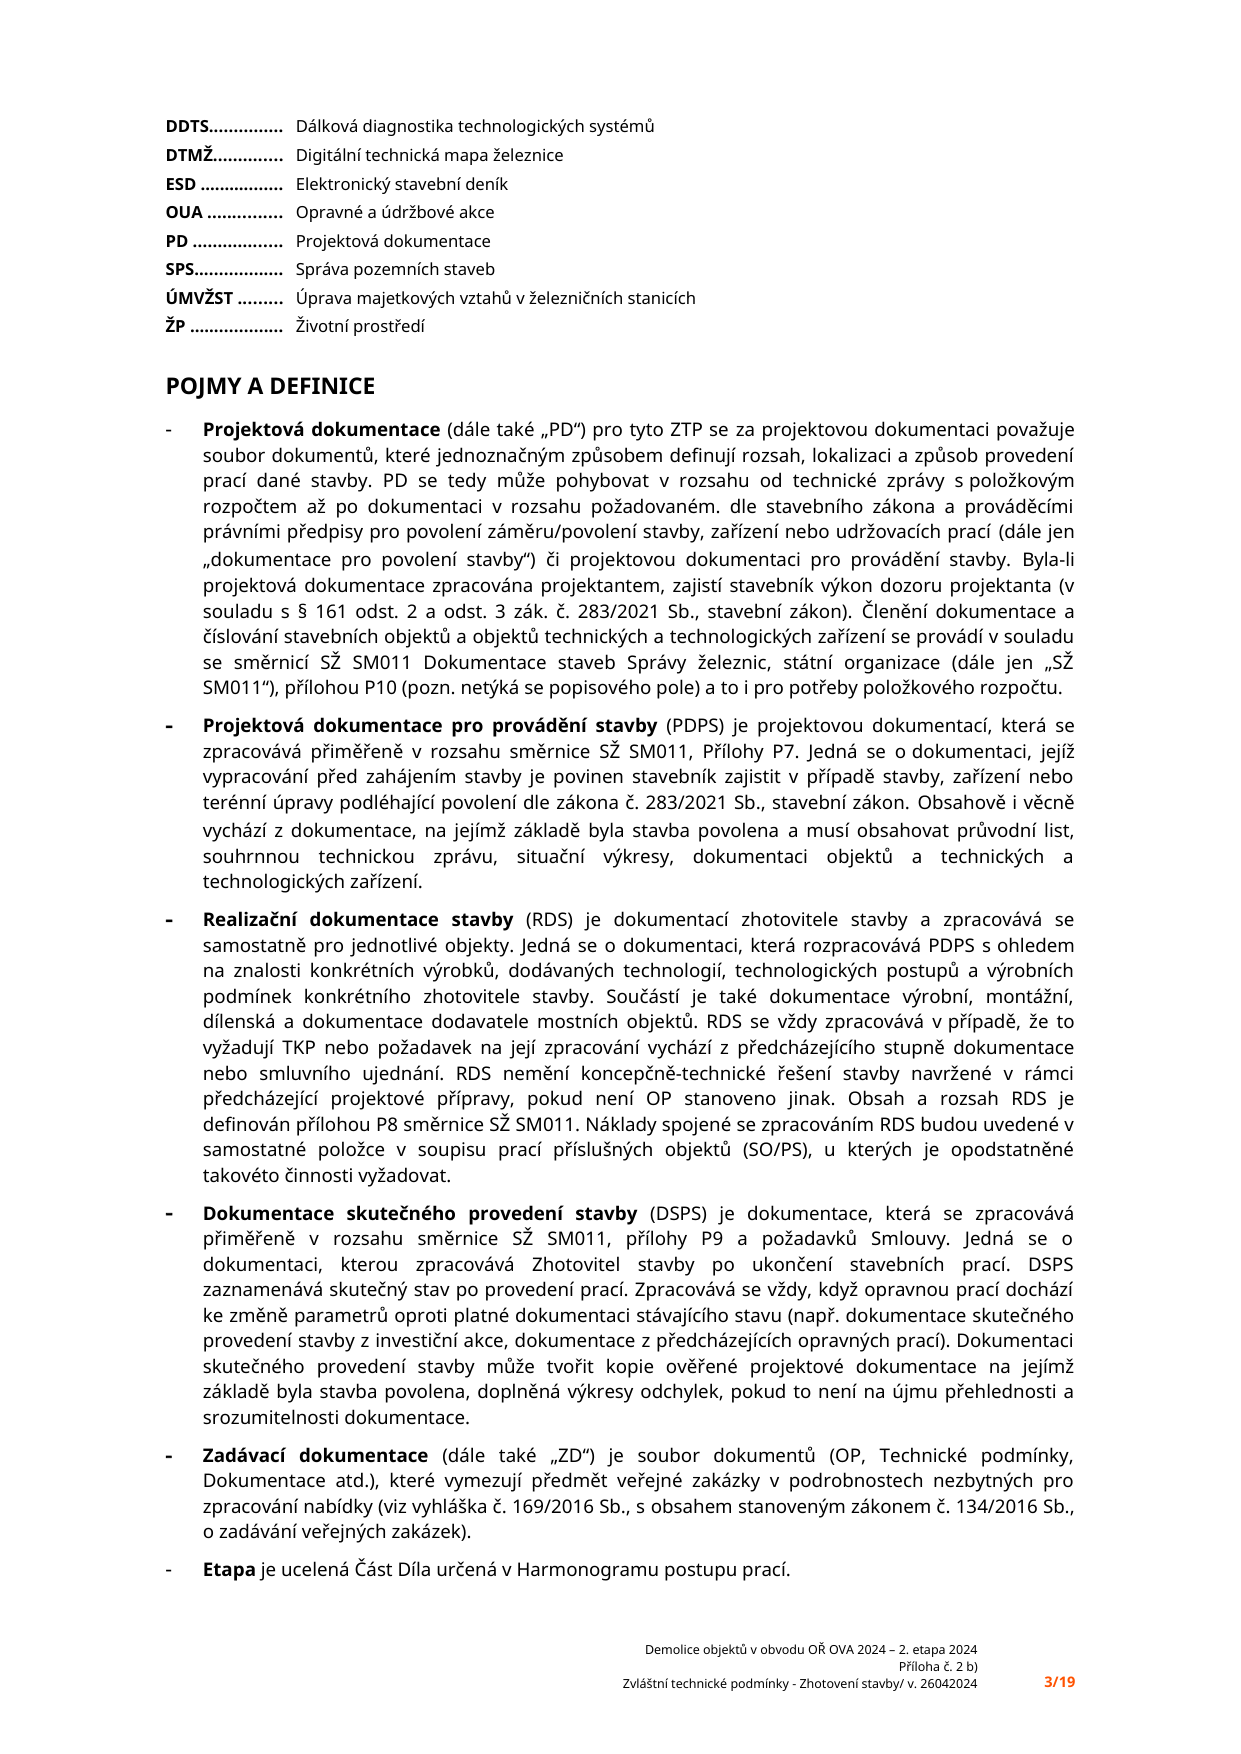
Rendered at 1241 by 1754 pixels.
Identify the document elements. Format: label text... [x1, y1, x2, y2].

text Pojmy a definice [165, 370, 1075, 401]
table_cell ŽP [165, 312, 296, 341]
table_cell DDTS [165, 112, 296, 141]
table_cell Digitální technická mapa železnice [296, 141, 1072, 169]
list Projektová dokumentace (dále také „PD“) pro tyto ZTP se za projektovou dokumentaci považuje soubor dokumentů, které jednoznačným způsobem definují rozsah, lokalizaci a způsob provedení prací dané stavby. PD se tedy může pohybovat v rozsahu od technické zprávy s položkovým rozpočtem až po dokumentaci v rozsahu požadovaném. dle stavebního zákona a prováděcími právními předpisy pro povolení záměru/povolení stavby, zařízení nebo udržovacích prací (dále jen „dokumentace pro povolení stavby“) či projektovou dokumentaci pro provádění stavby. Byla-li projektová dokumentace zpracována projektantem, zajistí stavebník výkon dozoru projektanta (v souladu s § 161 odst. 2 a odst. 3 zák. č. 283/2021 Sb., stavební zákon). Členění dokumentace a číslování stavebních objektů a objektů technických a technologických zařízení se provádí v souladu se směrnicí SŽ SM011 Dokumentace staveb Správy železnic, státní organizace (dále jen „SŽ SM011“), přílohou P10 (pozn. netýká se popisového pole) a to i pro potřeby položkového rozpočtu. [165, 417, 1075, 700]
list Projektová dokumentace pro provádění stavby (PDPS) je projektovou dokumentací, která se zpracovává přiměřeně v rozsahu směrnice SŽ SM011, Přílohy P7. Jedná se o dokumentaci, jejíž vypracování před zahájením stavby je povinen stavebník zajistit v případě stavby, zařízení nebo terénní úpravy podléhající povolení dle zákona č. 283/2021 Sb., stavební zákon. Obsahově i věcně vychází z dokumentace, na jejímž základě byla stavba povolena a musí obsahovat průvodní list, souhrnnou technickou zprávu, situační výkresy, dokumentaci objektů a technických a technologických zařízení. [165, 713, 1075, 894]
table_cell DTMŽ [165, 141, 296, 169]
table_cell SPS [165, 255, 296, 283]
table_cell Projektová dokumentace [296, 226, 1072, 255]
table_cell Úprava majetkových vztahů v železničních stanicích [296, 284, 1072, 312]
list Etapa je ucelená Část Díla určená v Harmonogramu postupu prací. [165, 1557, 1075, 1582]
table_cell PD [165, 226, 296, 255]
table_cell ÚMVŽST [165, 284, 296, 312]
list Zadávací dokumentace (dále také „ZD“) je soubor dokumentů (OP, Technické podmínky, Dokumentace atd.), které vymezují předmět veřejné zakázky v podrobnostech nezbytných pro zpracování nabídky (viz vyhláška č. 169/2016 Sb., s obsahem stanoveným zákonem č. 134/2016 Sb., o zadávání veřejných zakázek). [165, 1442, 1075, 1544]
list Realizační dokumentace stavby (RDS) je dokumentací zhotovitele stavby a zpracovává se samostatně pro jednotlivé objekty. Jedná se o dokumentaci, která rozpracovává PDPS s ohledem na znalosti konkrétních výrobků, dodávaných technologií, technologických postupů a výrobních podmínek konkrétního zhotovitele stavby. Součástí je také dokumentace výrobní, montážní, dílenská a dokumentace dodavatele mostních objektů. RDS se vždy zpracovává v případě, že to vyžadují TKP nebo požadavek na její zpracování vychází z předcházejícího stupně dokumentace nebo smluvního ujednání. RDS nemění koncepčně-technické řešení stavby navržené v rámci předcházející projektové přípravy, pokud není OP stanoveno jinak. Obsah a rozsah RDS je definován přílohou P8 směrnice SŽ SM011. Náklady spojené se zpracováním RDS budou uvedené v samostatné položce v soupisu prací příslušných objektů (SO/PS), u kterých je opodstatněné takovéto činnosti vyžadovat. [165, 907, 1075, 1187]
table_cell Správa pozemních staveb [296, 255, 1072, 283]
table_cell Životní prostředí [296, 312, 1072, 341]
table_cell ESD [165, 169, 296, 198]
table_cell Opravné a údržbové akce [296, 198, 1072, 226]
list Dokumentace skutečného provedení stavby (DSPS) je dokumentace, která se zpracovává přiměřeně v rozsahu směrnice SŽ SM011, přílohy P9 a požadavků Smlouvy. Jedná se o dokumentaci, kterou zpracovává Zhotovitel stavby po ukončení stavebních prací. DSPS zaznamenává skutečný stav po provedení prací. Zpracovává se vždy, když opravnou prací dochází ke změně parametrů oproti platné dokumentaci stávajícího stavu (např. dokumentace skutečného provedení stavby z investiční akce, dokumentace z předcházejících opravných prací). Dokumentaci skutečného provedení stavby může tvořit kopie ověřené projektové dokumentace na jejímž základě byla stavba povolena, doplněná výkresy odchylek, pokud to není na újmu přehlednosti a srozumitelnosti dokumentace. [165, 1200, 1075, 1430]
table_cell Elektronický stavební deník [296, 169, 1072, 198]
table_cell Dálková diagnostika technologických systémů [296, 112, 1072, 141]
table_cell OUA [165, 198, 296, 226]
